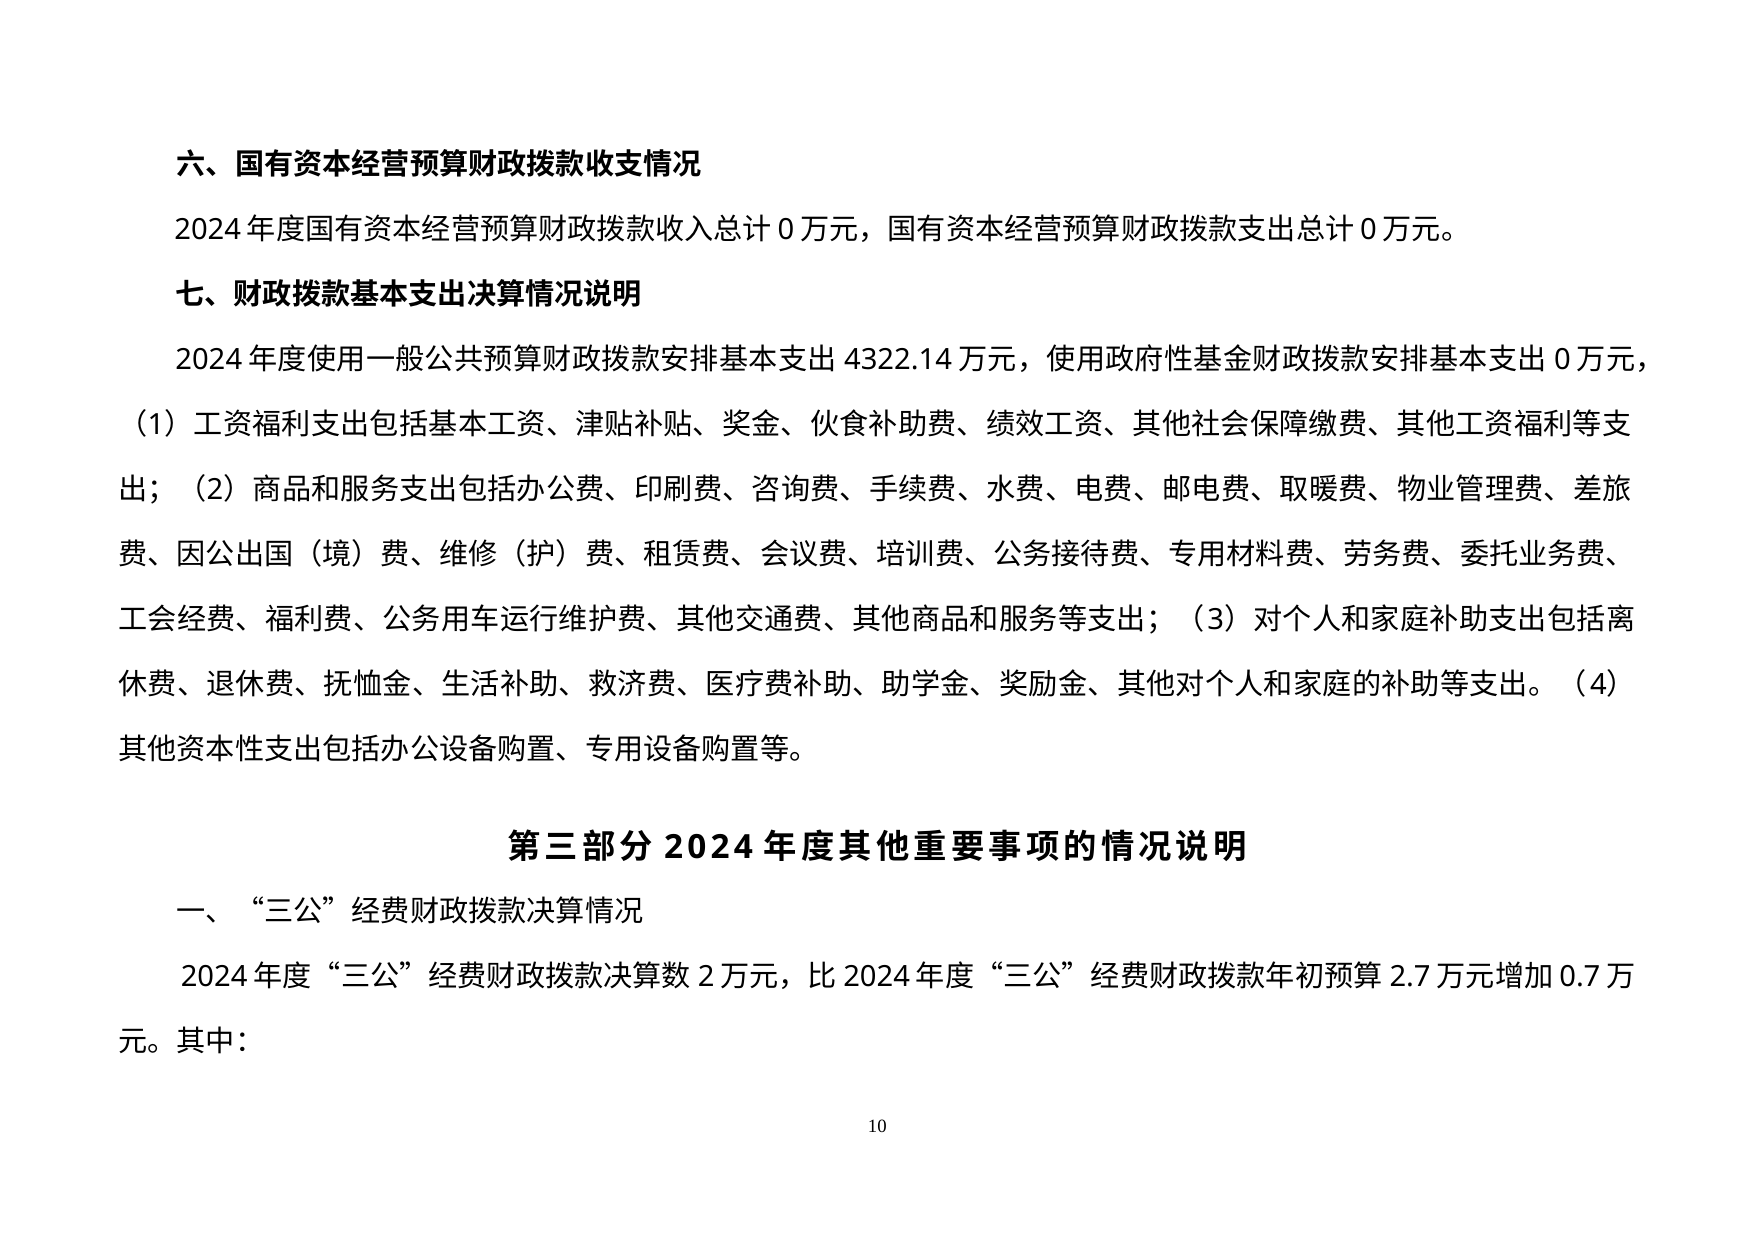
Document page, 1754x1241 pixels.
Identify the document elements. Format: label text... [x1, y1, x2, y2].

text 七、财政拨款基本支出决算情况说明 [118, 259, 1636, 324]
text 2024年度使用一般公共预算财政拨款安排基本支出4322.14万元，使用政府性基金财政拨款安排基本支出0万元，（1）工资福利支出包括基本工资、津贴补贴、奖金、伙食补助费、绩效工资、其他社会保障缴费、其他工资福利等支出；（2）商品和服务支出包括办公费、印刷费、咨询费、手续费、水费、电费、邮电费、取暖费、物业管理费、差旅费、因公出国（境）费、维修（护）费、租赁费、会议费、培训费、公务接待费、专用材料费、劳务费、委托业务费、工会经费、福利费、公务用车运行维护费、其他交通费、其他商品和服务等支出；（3）对个人和家庭补助支出包括离休费、退休费、抚恤金、生活补助、救济费、医疗费补助、助学金、奖励金、其他对个人和家庭的补助等支出。（4）其他资本性支出包括办公设备购置、专用设备购置等。 [118, 324, 1636, 779]
text 第三部分2024年度其他重要事项的情况说明 [118, 812, 1636, 877]
text 2024年度“三公”经费财政拨款决算数2万元，比2024年度“三公”经费财政拨款年初预算2.7万元增加0.7万元。其中： [118, 942, 1636, 1072]
text 六、国有资本经营预算财政拨款收支情况 [118, 129, 1636, 194]
text 一、“三公”经费财政拨款决算情况 [118, 877, 1636, 942]
text 2024年度国有资本经营预算财政拨款收入总计0万元，国有资本经营预算财政拨款支出总计0万元。 [118, 194, 1636, 259]
